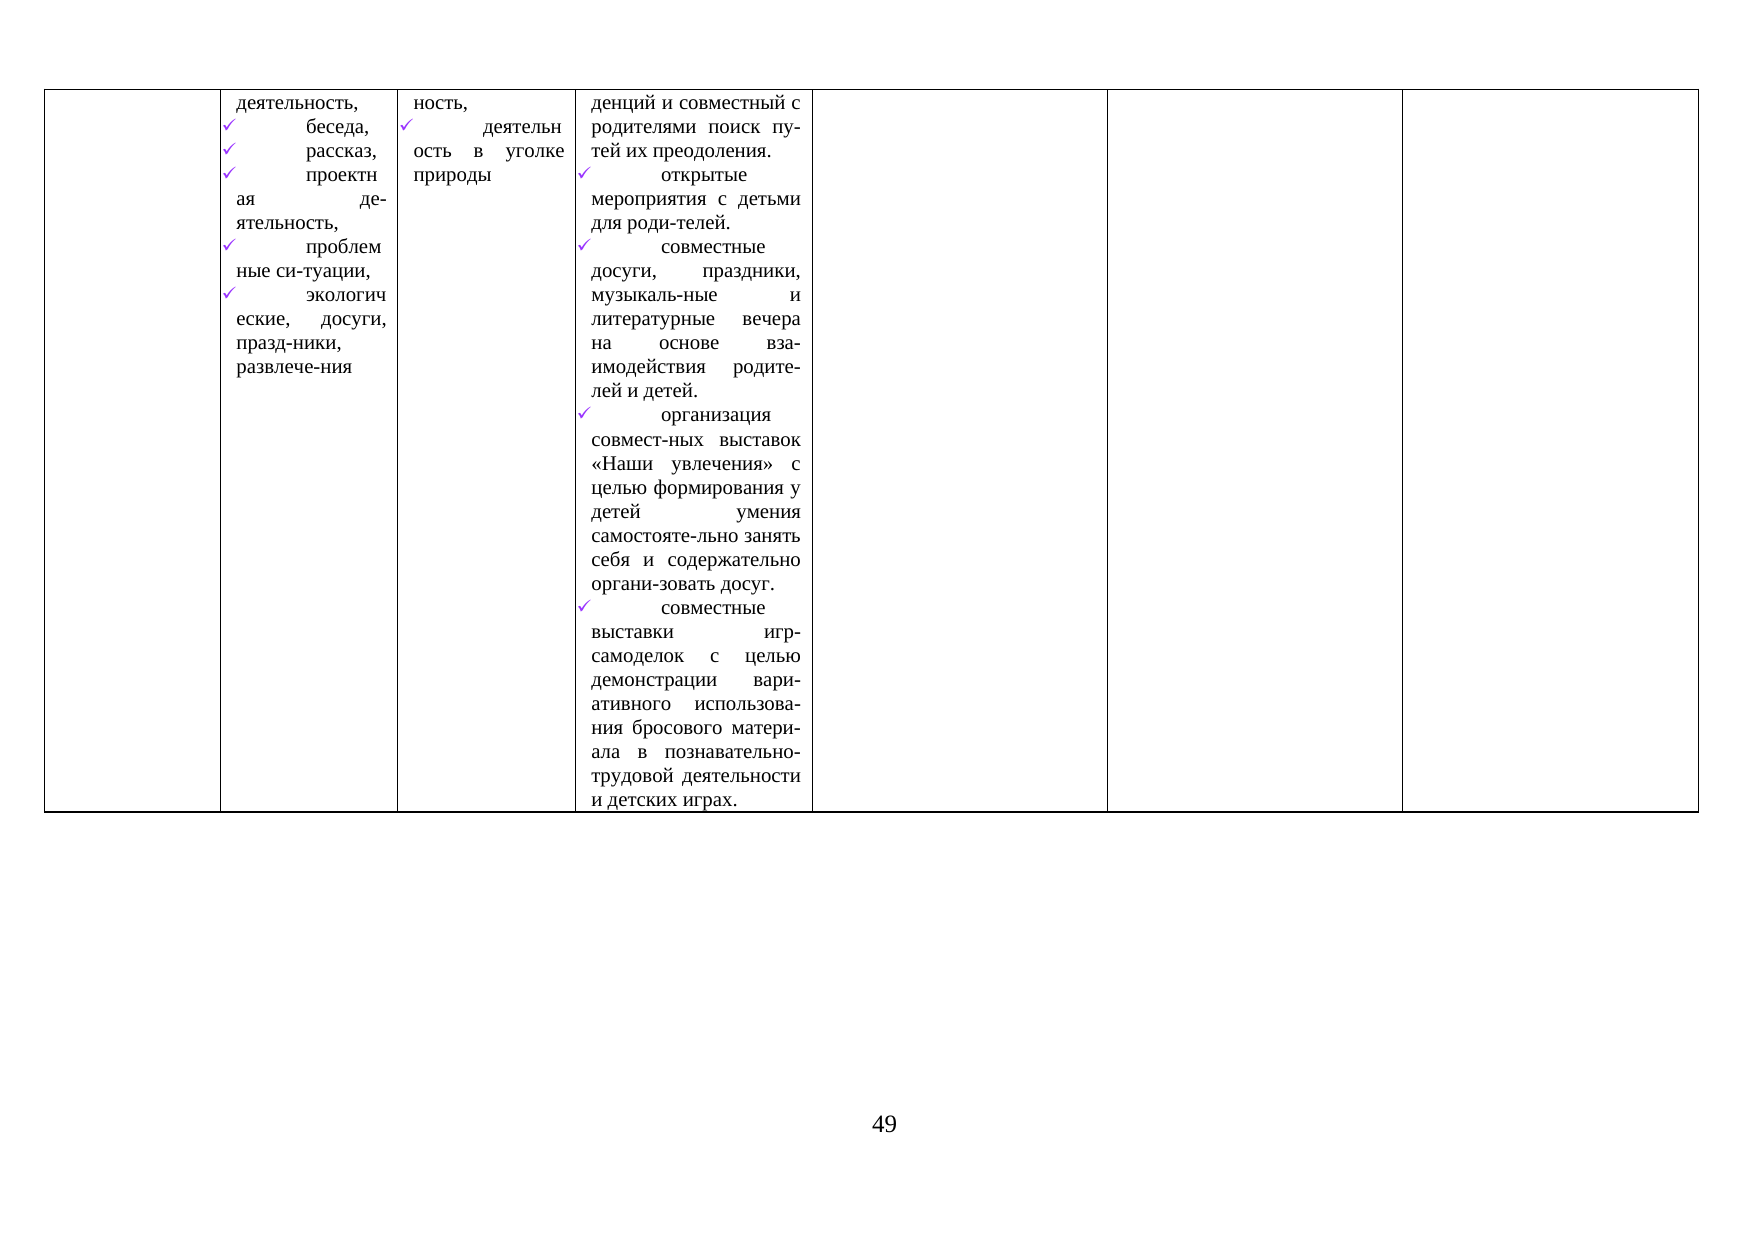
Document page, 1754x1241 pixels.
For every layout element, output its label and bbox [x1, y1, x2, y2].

table_cell [221, 90, 397, 811]
table_cell [1403, 90, 1698, 811]
table_cell [45, 90, 220, 811]
table_cell [1108, 90, 1402, 811]
table_cell [398, 90, 575, 811]
table_cell [576, 90, 812, 811]
table_cell [813, 90, 1107, 811]
